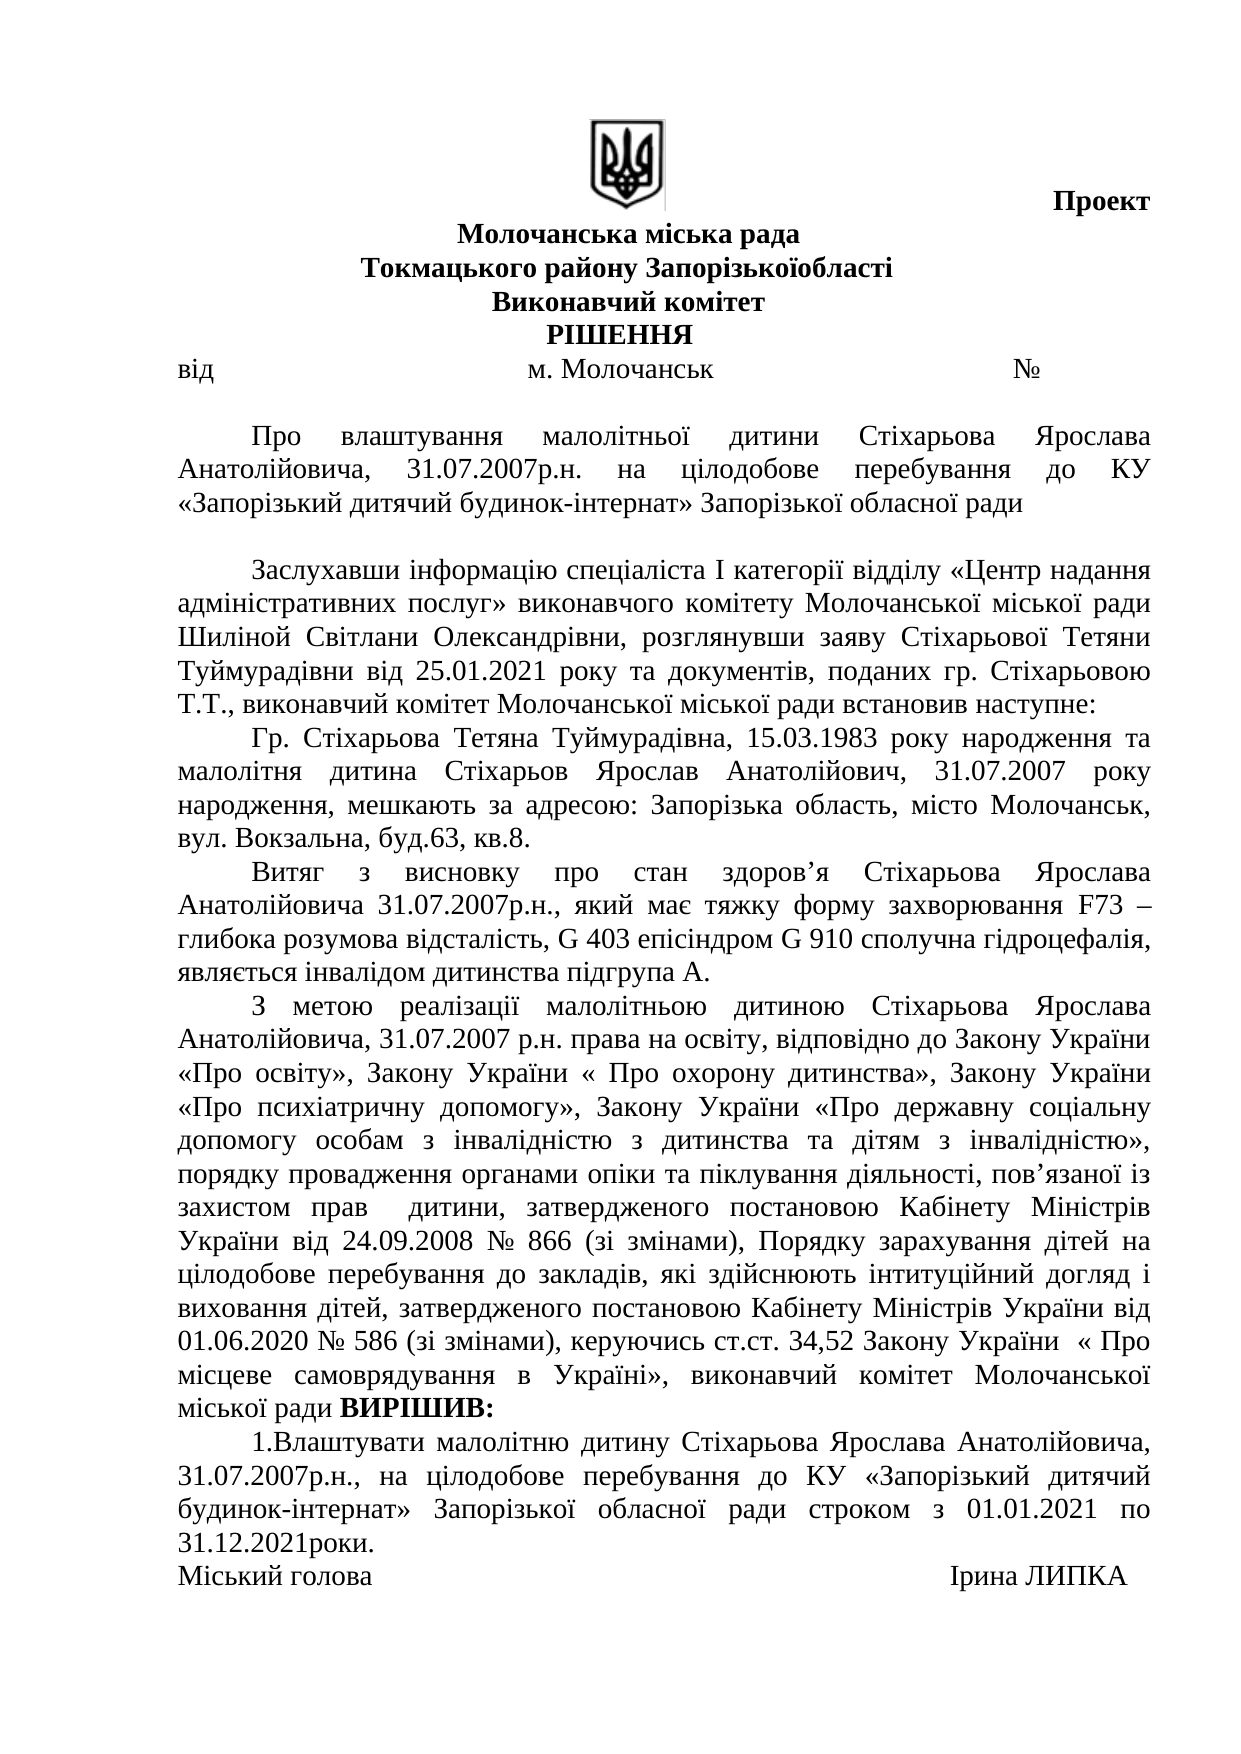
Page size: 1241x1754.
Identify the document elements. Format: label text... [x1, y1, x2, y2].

text 1.Влаштувати малолітню дитину Стіхарьова Ярослава Анатолійовича, 31.07.2007р.н., на цілодобове перебування до КУ «Запорізький дитячий будинок-інтернат» Запорізької обласної ради строком з 01.01.2021 по 31.12.2021роки. [177, 1424, 1152, 1558]
picture [589, 118, 667, 211]
text Токмацького району Запорізькоїобласті [177, 250, 1152, 284]
text Міський голова Ірина ЛИПКА [177, 1558, 1152, 1592]
text Заслухавши інформацію спеціаліста I категорії відділу «Центр надання адміністративних послуг» виконавчого комітету Молочанської міської ради Шиліной Світлани Олександрівни, розглянувши заяву Стіхарьової Тетяни Туймурадівни від 25.01.2021 року та документів, поданих гр. Стіхарьовою Т.Т., виконавчий комітет Молочанської міської ради встановив наступне: [177, 552, 1152, 720]
text Про влаштування малолітньої дитини Стіхарьова Ярослава Анатолійовича, 31.07.2007р.н. на цілодобове перебування до КУ «Запорізький дитячий будинок-інтернат» Запорізької обласної ради [177, 418, 1152, 518]
text Проект [177, 118, 1152, 217]
text Гр. Стіхарьова Тетяна Туймурадівна, 15.03.1983 року народження та малолітня дитина Стіхарьов Ярослав Анатолійович, 31.07.2007 року народження, мешкають за адресою: Запорізька область, місто Молочанськ, вул. Вокзальна, буд.63, кв.8. [177, 720, 1152, 854]
text З метою реалізації малолітньою дитиною Стіхарьова Ярослава Анатолійовича, 31.07.2007 р.н. права на освіту, відповідно до Закону України «Про освіту», Закону України « Про охорону дитинства», Закону України «Про психіатричну допомогу», Закону України «Про державну соціальну допомогу особам з інвалідністю з дитинства та дітям з інвалідністю», порядку провадження органами опіки та піклування діяльності, пов’язаної із захистом прав дитини, затвердженого постановою Кабінету Міністрів України від 24.09.2008 № 866 (зі змінами), Порядку зарахування дітей на цілодобове перебування до закладів, які здійснюють інтитуційний догляд і виховання дітей, затвердженого постановою Кабінету Міністрів України від 01.06.2020 № 586 (зі змінами), керуючись ст.ст. 34,52 Закону України « Про місцеве самоврядування в Україні», виконавчий комітет Молочанської міської ради ВИРІШИВ: [177, 988, 1152, 1424]
text Молочанська міська рада [398, 217, 1152, 250]
text РІШЕННЯ [472, 317, 1152, 351]
text Виконавчий комітет [177, 284, 1152, 317]
text Витяг з висновку про стан здоров’я Стіхарьова Ярослава Анатолійовича 31.07.2007р.н., який має тяжку форму захворювання F73 –глибока розумова відсталість, G 403 епісіндром G 910 сполучна гідроцефалія, являється інвалідом дитинства підгрупа А. [177, 854, 1152, 988]
text від м. Молочанськ № [177, 351, 1152, 384]
